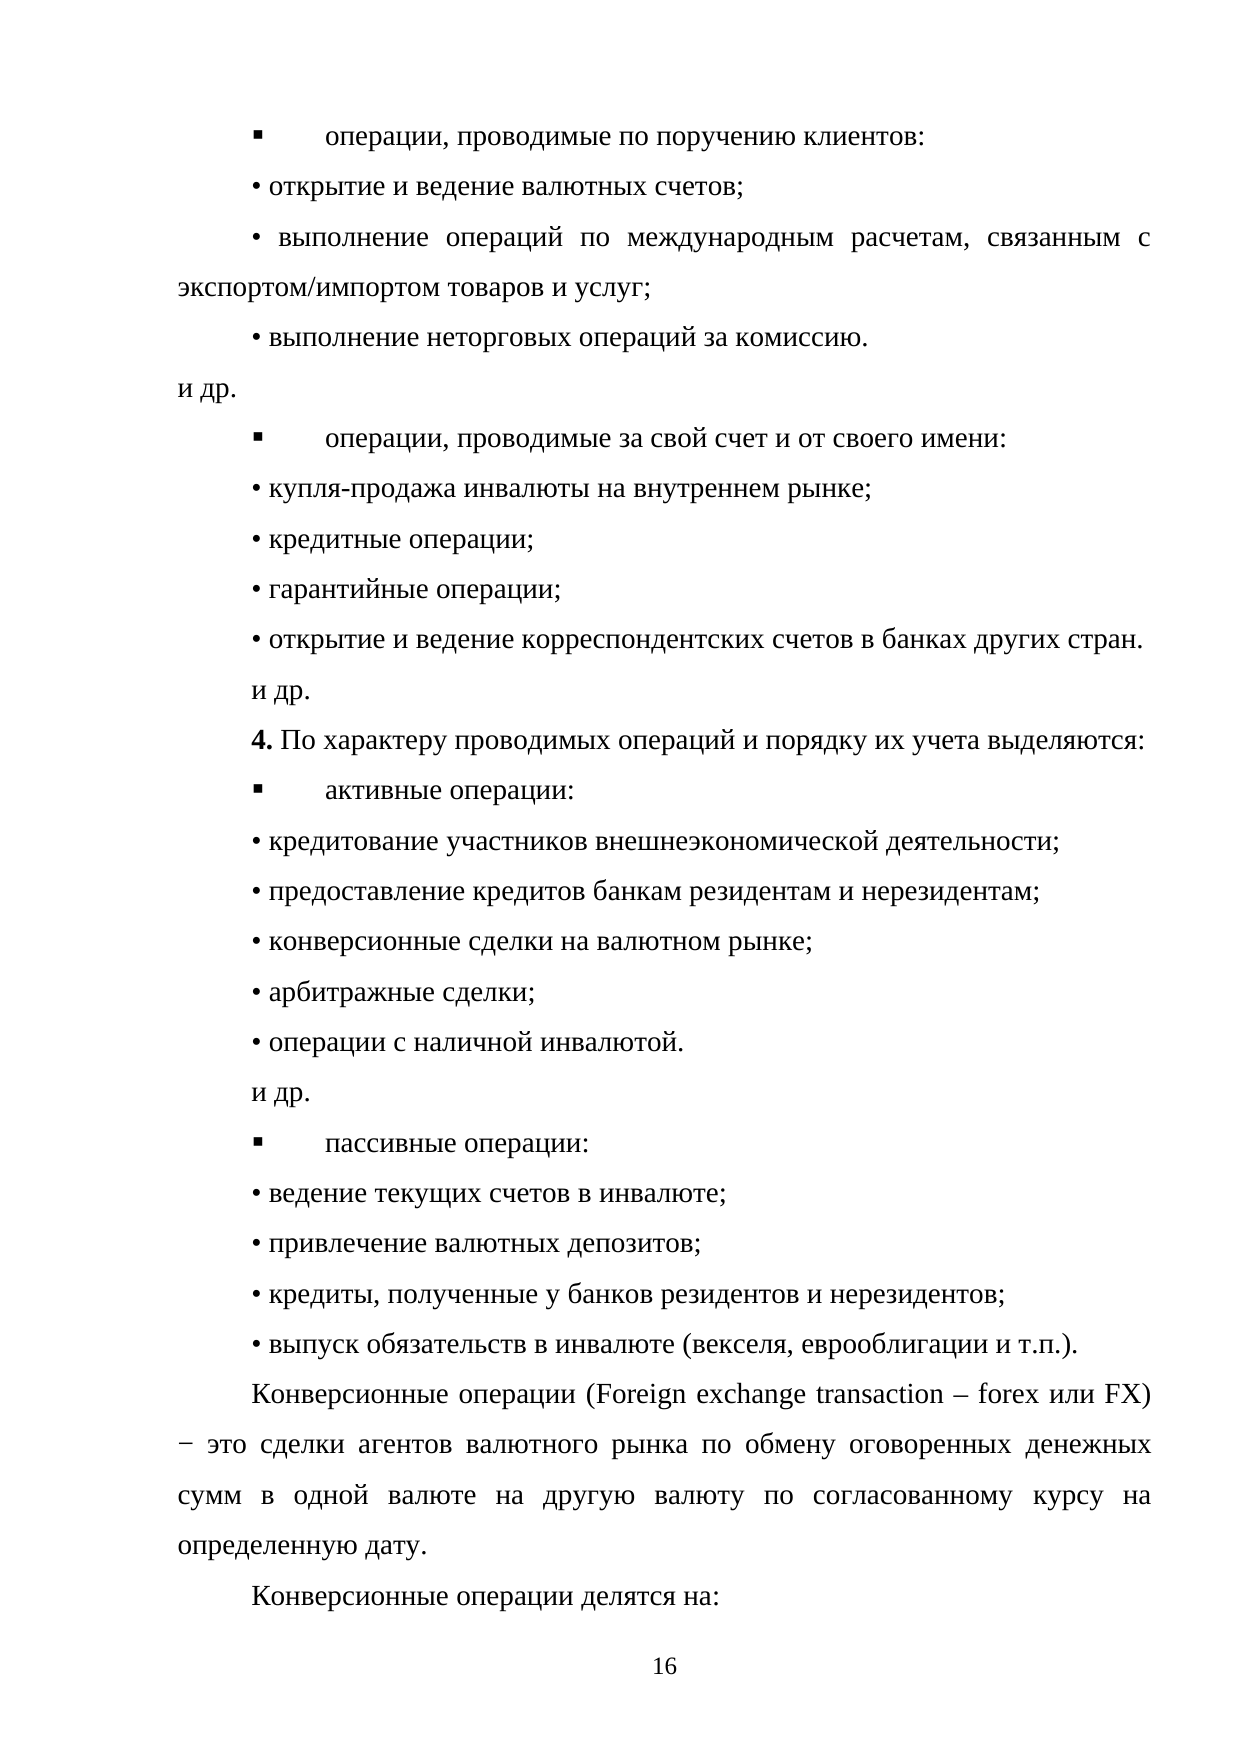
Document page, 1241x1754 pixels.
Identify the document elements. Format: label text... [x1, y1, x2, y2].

list операции, проводимые по поручению клиентов: [177, 118, 1152, 152]
text • выполнение неторговых операций за комиссию. [177, 319, 1152, 353]
list операции, проводимые за свой счет и от своего имени: [177, 420, 1152, 454]
text • открытие и ведение валютных счетов; [177, 168, 1152, 202]
list пассивные операции: [177, 1125, 1152, 1158]
list активные операции: [177, 772, 1152, 806]
text Конверсионные операции делятся на: [177, 1578, 1152, 1611]
text • открытие и ведение корреспондентских счетов в банках других стран. [177, 621, 1152, 655]
text Конверсионные операции (Foreign exchange transaction – forex или FX) − это сделки агентов валютного рынка по обмену оговоренных денежных сумм в одной валюте на другую валюту по согласованному курсу на определенную дату. [177, 1376, 1152, 1561]
text и др. [177, 1074, 1152, 1108]
text • выполнение операций по международным расчетам, связанным с экспортом/импортом товаров и услуг; [177, 219, 1152, 303]
text • ведение текущих счетов в инвалюте; [177, 1175, 1152, 1209]
text • кредитование участников внешнеэкономической деятельности; [177, 823, 1152, 856]
text • кредитные операции; [177, 521, 1152, 554]
text • операции с наличной инвалютой. [177, 1024, 1152, 1058]
text • арбитражные сделки; [177, 974, 1152, 1007]
text и др. [177, 672, 1152, 705]
text 4. По характеру проводимых операций и порядку их учета выделяются: [177, 722, 1152, 756]
text • кредиты, полученные у банков резидентов и нерезидентов; [177, 1276, 1152, 1309]
text • выпуск обязательств в инвалюте (векселя, еврооблигации и т.п.). [177, 1326, 1152, 1359]
text • предоставление кредитов банкам резидентам и нерезидентам; [177, 873, 1152, 907]
text • гарантийные операции; [177, 571, 1152, 605]
text • конверсионные сделки на валютном рынке; [177, 923, 1152, 957]
text • купля-продажа инвалюты на внутреннем рынке; [177, 471, 1152, 504]
text • привлечение валютных депозитов; [177, 1225, 1152, 1259]
text и др. [177, 370, 1152, 403]
